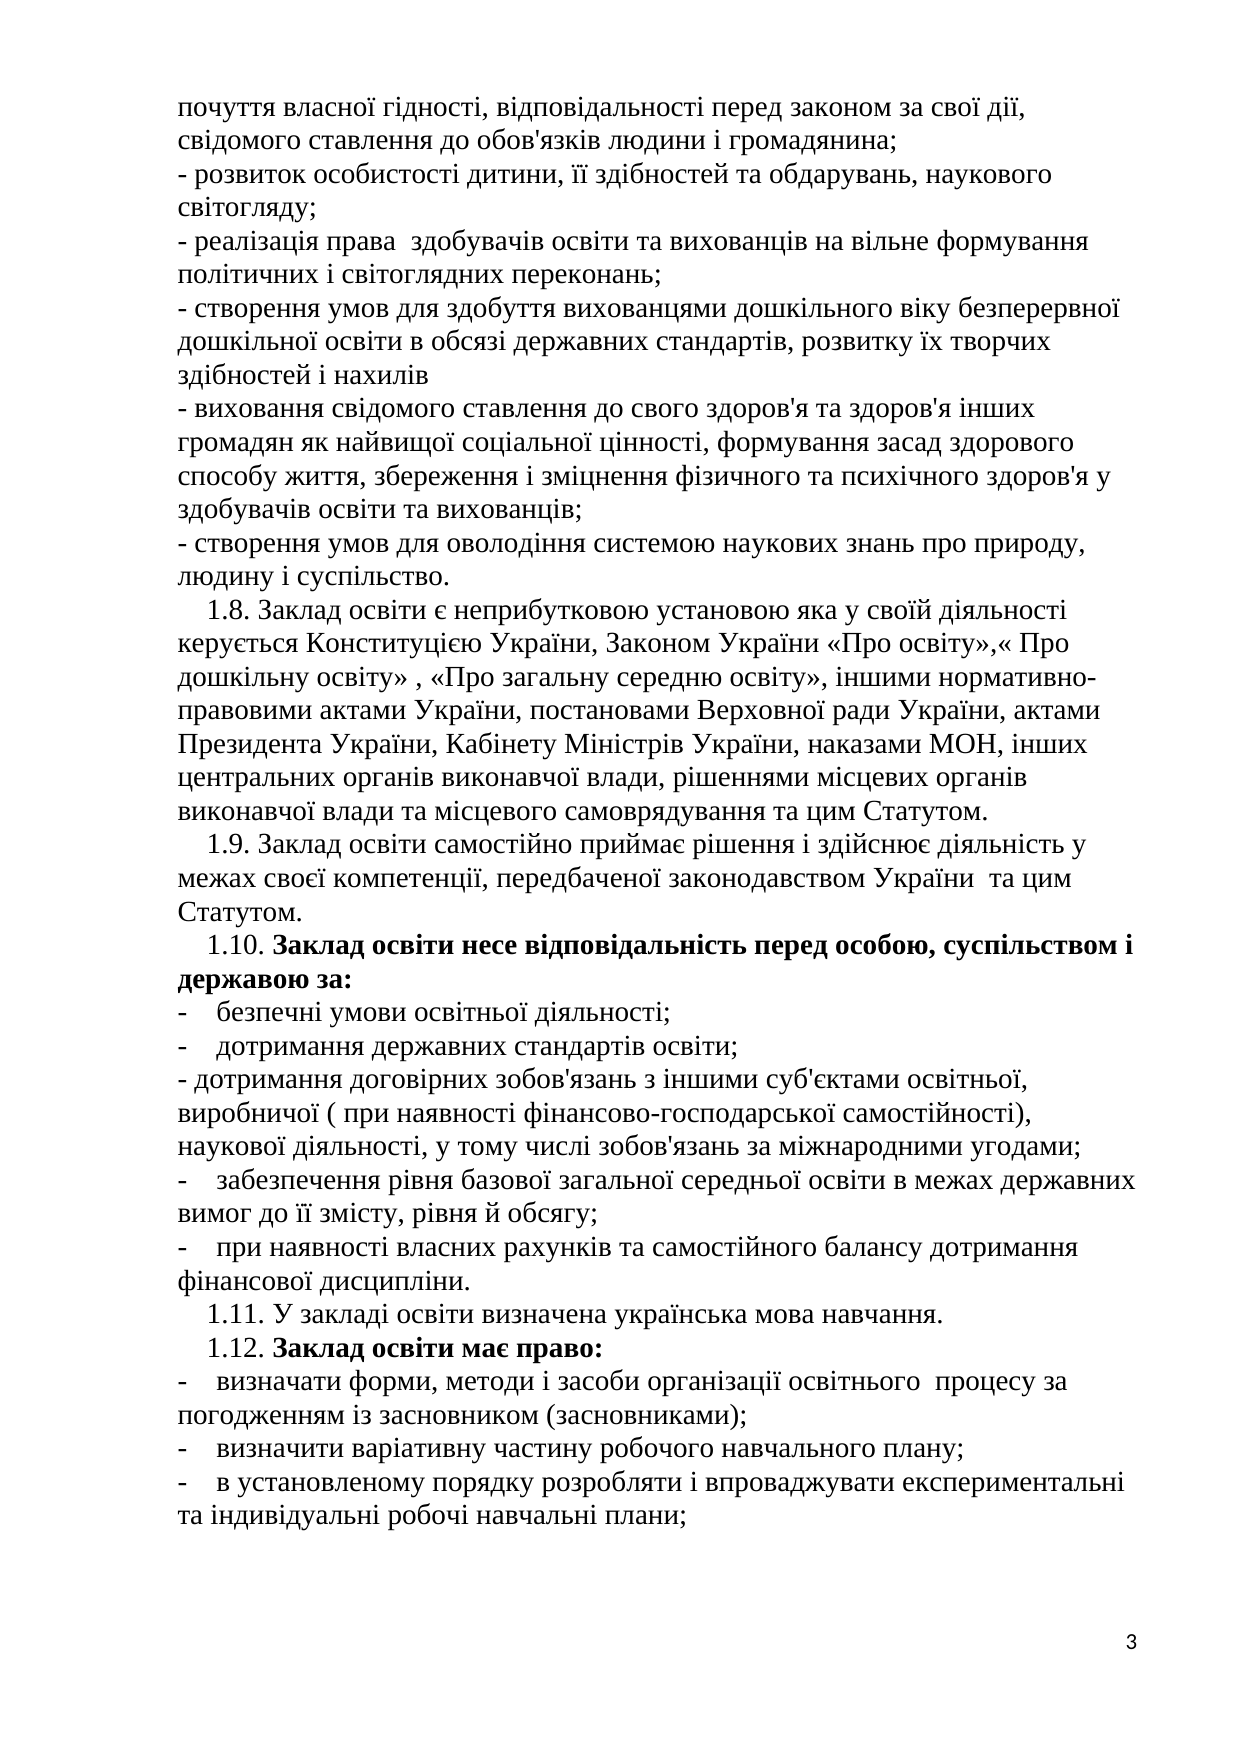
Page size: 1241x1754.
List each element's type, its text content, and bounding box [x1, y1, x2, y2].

text - розвиток особистості дитини, її здібностей та обдарувань, наукового світогляду; [177, 156, 1137, 223]
text - безпечні умови освітньої діяльності; [177, 994, 1137, 1028]
text 1.10. Заклад освіти несе відповідальність перед особою, суспільством і державою за: [177, 927, 1137, 994]
text - при наявності власних рахунків та самостійного балансу дотримання фінансової дисципліни. [177, 1229, 1137, 1296]
text - забезпечення рівня базової загальної середньої освіти в межах державних вимог до її змісту, рівня й обсягу; [177, 1162, 1137, 1229]
text 1.11. У закладі освіти визначена українська мова навчання. [177, 1296, 1137, 1330]
text - визначати форми, методи і засоби організації освітнього процесу за погодженням із засновником (засновниками); [177, 1363, 1137, 1430]
text - дотримання договірних зобов'язань з іншими суб'єктами освітньої, виробничої ( при наявності фінансово-господарської самостійності), наукової діяльності, у тому числі зобов'язань за міжнародними угодами; [177, 1061, 1137, 1162]
text - дотримання державних стандартів освіти; [177, 1028, 1137, 1061]
text - створення умов для здобуття вихованцями дошкільного віку безперервної дошкільної освіти в обсязі державних стандартів, розвитку їх творчих здібностей і нахилів [177, 290, 1137, 391]
text 1.8. Заклад освіти є неприбутковою установою яка у своїй діяльності керується Конституцією України, Законом України «Про освіту»,« Про дошкільну освіту» , «Про загальну середню освіту», іншими нормативно-правовими актами України, постановами Верховної ради України, актами Президента України, Кабінету Міністрів України, наказами МОН, інших центральних органів виконавчої влади, рішеннями місцевих органів виконавчої влади та місцевого самоврядування та цим Статутом. [177, 592, 1137, 827]
text - визначити варіативну частину робочого навчального плану; [177, 1430, 1137, 1464]
text - реалізація права здобувачів освіти та вихованців на вільне формування політичних і світоглядних переконань; [177, 223, 1137, 290]
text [177, 89, 1137, 156]
text - в установленому порядку розробляти і впроваджувати експериментальні та індивідуальні робочі навчальні плани; [177, 1464, 1137, 1531]
text 1.12. Заклад освіти має право: [177, 1330, 1137, 1363]
text 1.9. Заклад освіти самостійно приймає рішення і здійснює діяльність у межах своєї компетенції, передбаченої законодавством України та цим Статутом. [177, 827, 1137, 927]
text - виховання свідомого ставлення до свого здоров'я та здоров'я інших громадян як найвищої соціальної цінності, формування засад здорового способу життя, збереження і зміцнення фізичного та психічного здоров'я у здобувачів освіти та вихованців; [177, 391, 1137, 525]
text - створення умов для оволодіння системою наукових знань про природу, людину і суспільство. [177, 525, 1137, 592]
